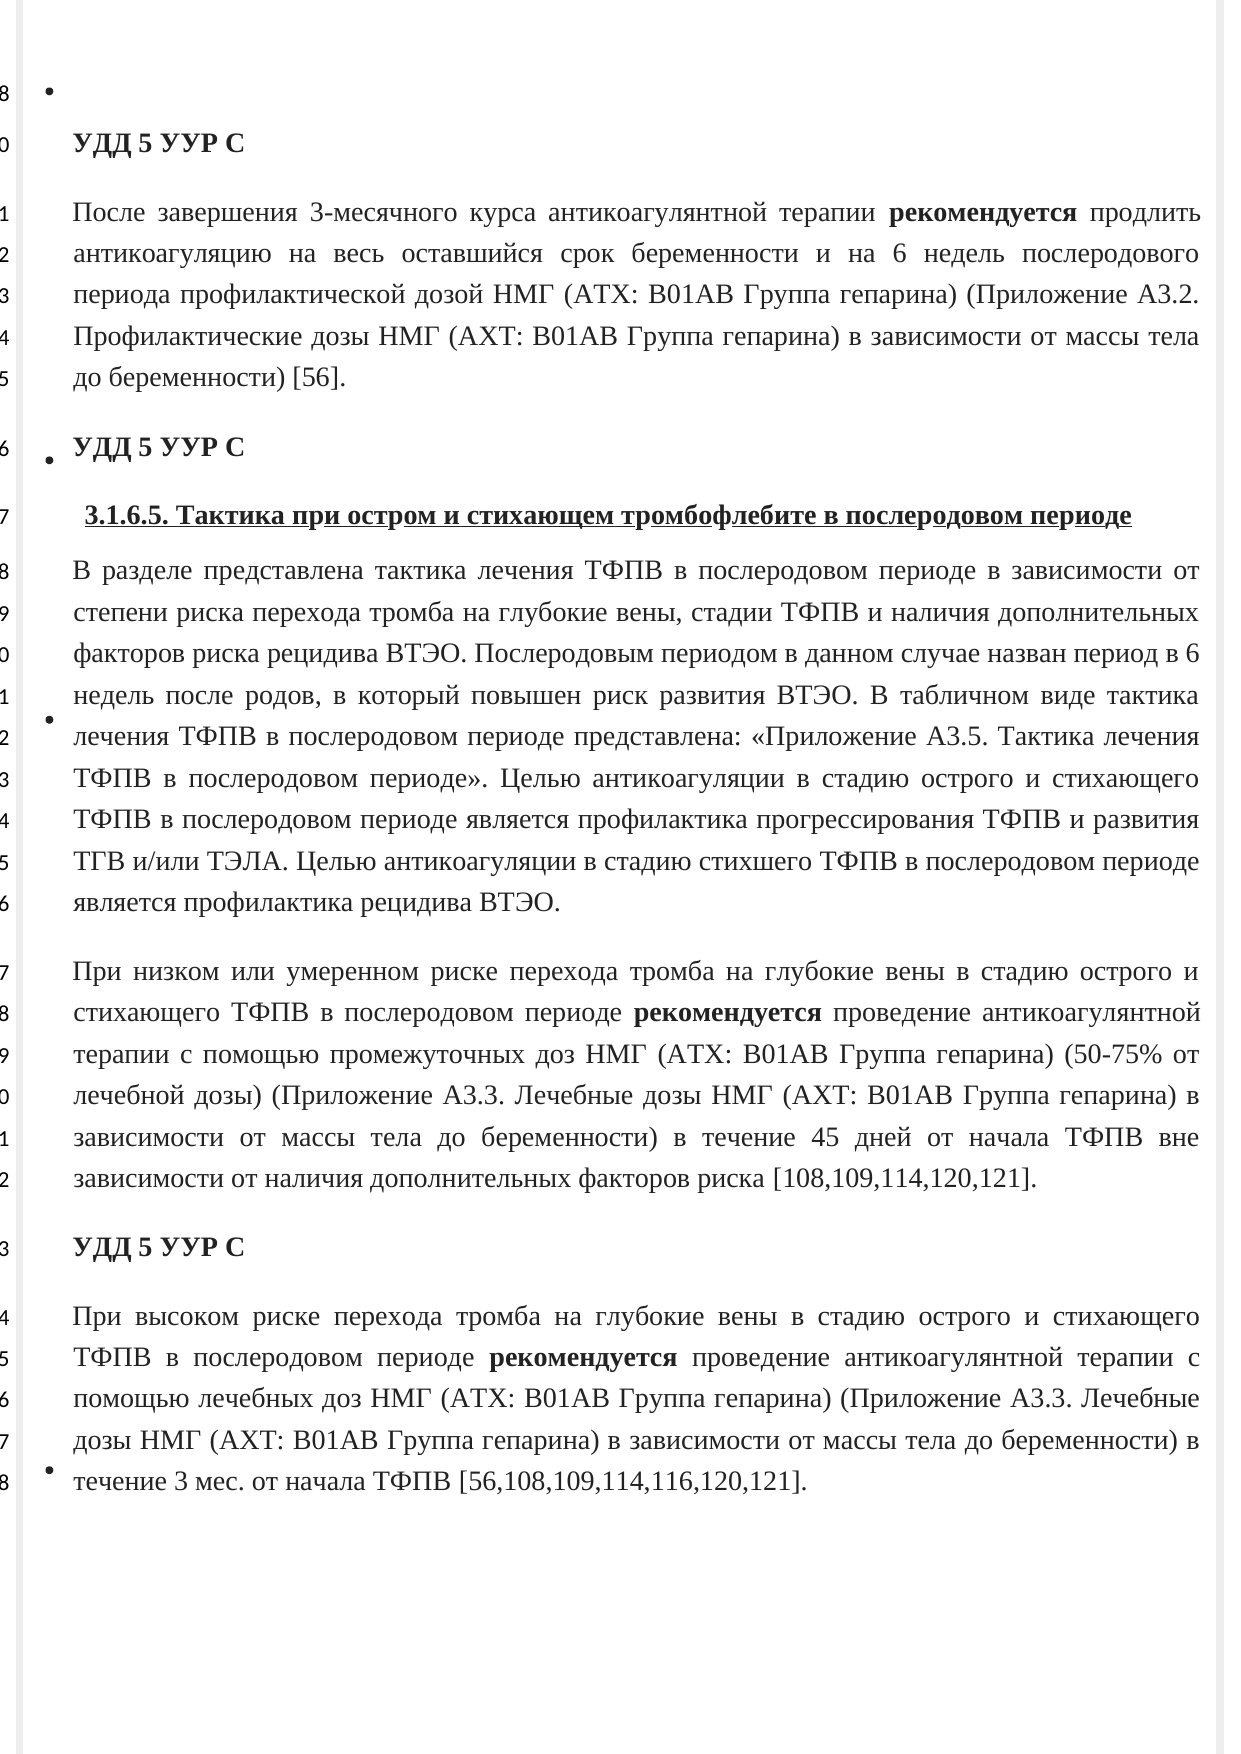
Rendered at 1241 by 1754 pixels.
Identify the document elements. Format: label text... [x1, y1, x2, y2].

subtitle УДД 5 УУР С [37, 127, 1201, 159]
subtitle 3.1.6.5. Тактика при остром и стихающем тромбофлебите в послеродовом периоде [84, 498, 1153, 530]
subtitle УДД 5 УУР С [37, 429, 1201, 462]
text В разделе представлена тактика лечения ТФПВ в послеродовом периоде в зависимости от степени риска перехода тромба на глубокие вены, стадии ТФПВ и наличия дополнительных факторов риска рецидива ВТЭО. Послеродовым периодом в данном случае назван период в 6 недель после родов, в который повышен риск развития ВТЭО. В табличном виде тактика лечения ТФПВ в послеродовом периоде представлена: «Приложение А3.5. Тактика лечения ТФПВ в послеродовом периоде». Целью антикоагуляции в стадию острого и стихающего ТФПВ в послеродовом периоде является профилактика прогрессирования ТФПВ и развития ТГВ и/или ТЭЛА. Целью антикоагуляции в стадию стихшего ТФПВ в послеродовом периоде является профилактика рецидива ВТЭО. [39, 553, 1201, 917]
text При высоком риске перехода тромба на глубокие вены в стадию острого и стихающего ТФПВ в послеродовом периоде рекомендуется проведение антикоагулянтной терапии с помощью лечебных доз НМГ (АТХ: B01AB Группа гепарина) (Приложение А3.3. Лечебные дозы НМГ (АХТ: B01AB Группа гепарина) в зависимости от массы тела до беременности) в течение 3 мес. от начала ТФПВ [56,108,109,114,116,120,121]. [39, 1298, 1201, 1497]
text После завершения 3-месячного курса антикоагулянтной терапии рекомендуется продлить антикоагуляцию на весь оставшийся срок беременности и на 6 недель послеродового периода профилактической дозой НМГ (АТХ: B01AB Группа гепарина) (Приложение А3.2. Профилактические дозы НМГ (АХТ: B01AB Группа гепарина) в зависимости от массы тела до беременности) [56]. [39, 195, 1201, 393]
subtitle УДД 5 УУР С [37, 1230, 1201, 1263]
text При низком или умеренном риске перехода тромба на глубокие вены в стадию острого и стихающего ТФПВ в послеродовом периоде рекомендуется проведение антикоагулянтной терапии с помощью промежуточных доз НМГ (АТХ: B01AB Группа гепарина) (50-75% от лечебной дозы) (Приложение А3.3. Лечебные дозы НМГ (АХТ: B01AB Группа гепарина) в зависимости от массы тела до беременности) в течение 45 дней от начала ТФПВ вне зависимости от наличия дополнительных факторов риска [108,109,114,120,121]. [39, 954, 1201, 1194]
